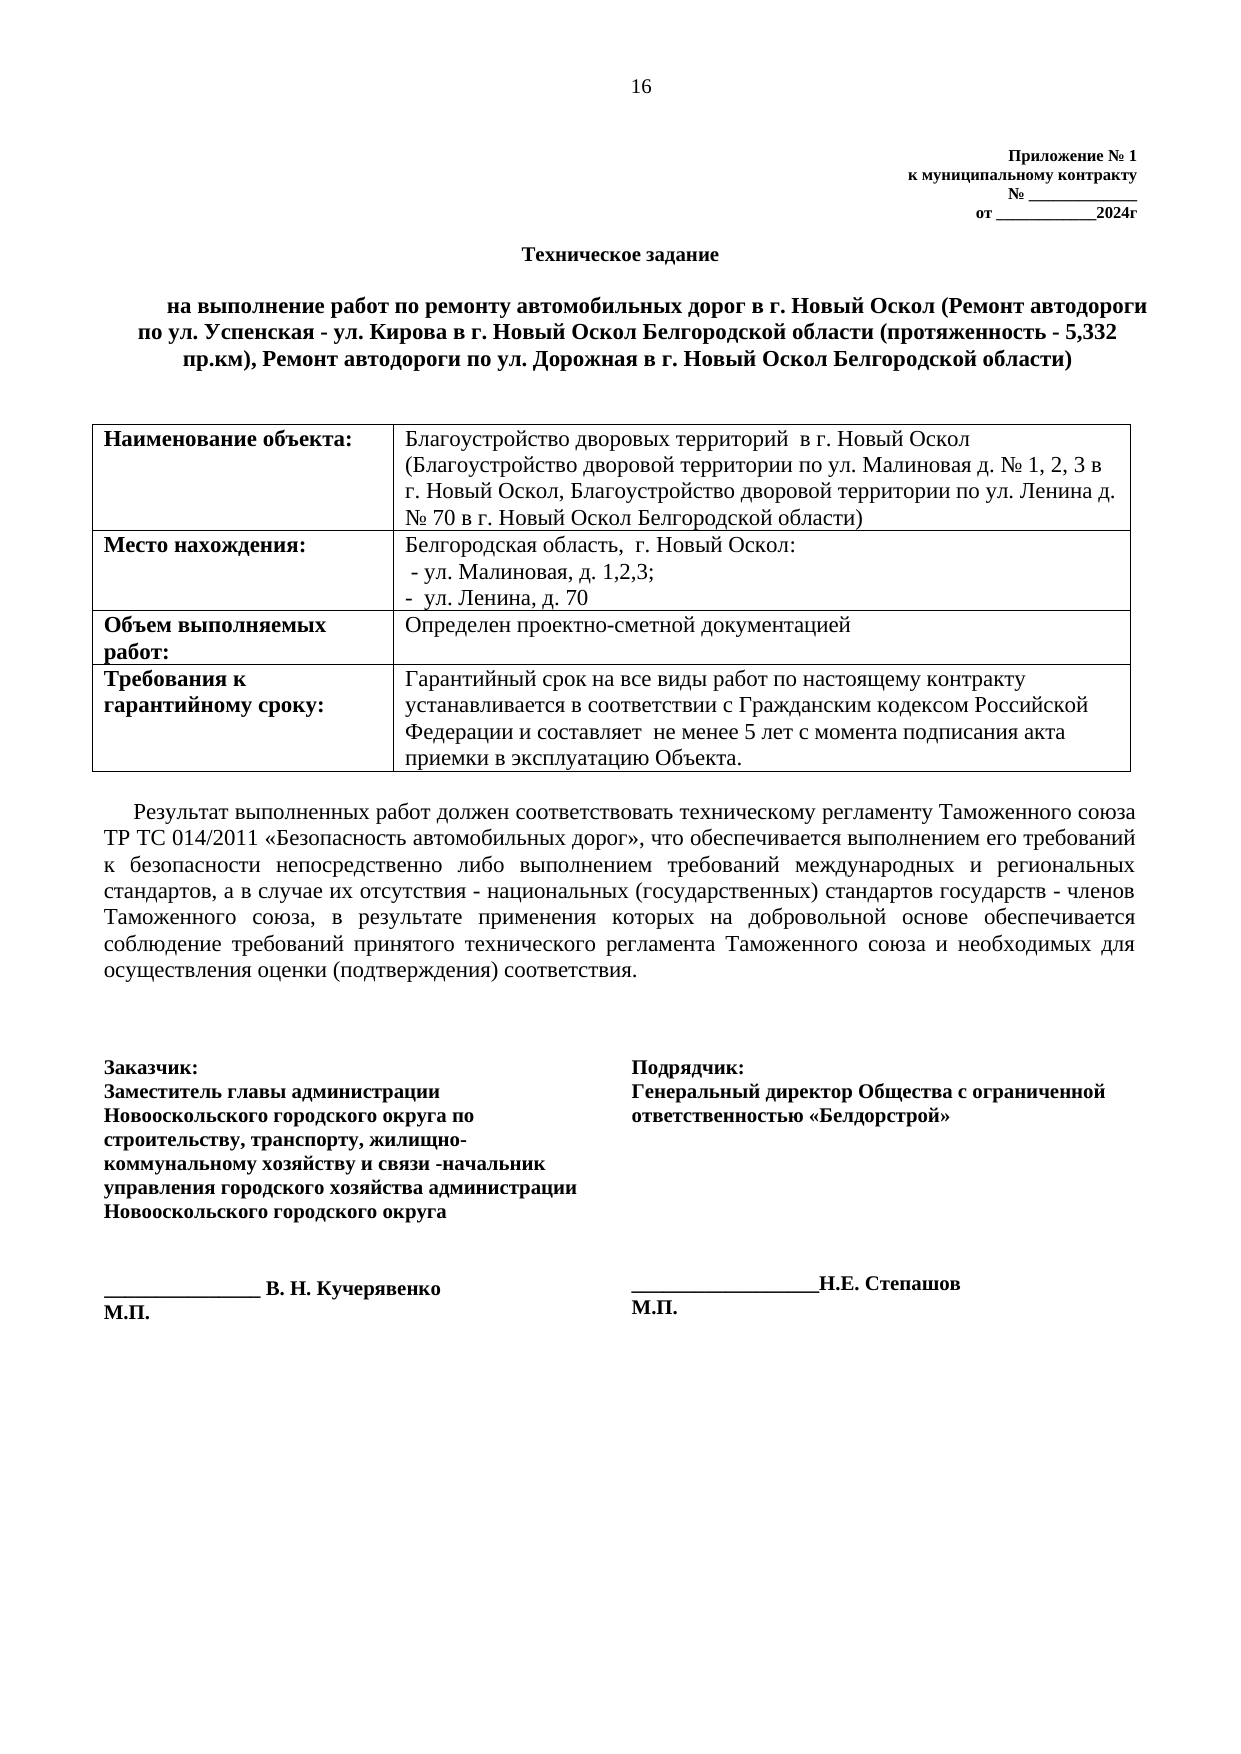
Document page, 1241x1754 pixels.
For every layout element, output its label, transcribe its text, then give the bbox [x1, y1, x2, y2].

table_header Наименование объекта: [93, 425, 393, 530]
table_cell Гарантийный срок на все виды работ по настоящему контракту устанавливается в соответствии с Гражданским кодексом Российской Федерации и составляет не менее 5 лет с момента подписания акта приемки в эксплуатацию Объекта. [394, 665, 1130, 771]
table_header Благоустройство дворовых территорий в г. Новый Оскол (Благоустройство дворовой территории по ул. Малиновая д. № 1, 2, 3 в г. Новый Оскол, Благоустройство дворовой территории по ул. Ленина д. № 70 в г. Новый Оскол Белгородской области) [394, 425, 1130, 530]
text Приложение № 1 [103, 146, 1137, 165]
table_cell Требования к гарантийному сроку: [93, 665, 393, 771]
text Техническое задание [103, 242, 1137, 266]
table_cell Белгородская область, г. Новый Оскол: - ул. Малиновая, д. 1,2,3; - ул. Ленина, д. 70 [394, 531, 1130, 610]
table_cell Определен проектно-сметной документацией [394, 611, 1130, 664]
text от ____________2024г [103, 203, 1137, 222]
table_header Заказчик: Заместитель главы администрации Новооскольского городского округа по строительству, транспорту, жилищно-коммунальному хозяйству и связи -начальник управления городского хозяйства администрации Новооскольского городского округа _______________ В. Н. Кучерявенко М.П. [92, 1055, 620, 1324]
text к муниципальному контракту [103, 165, 1137, 184]
table_header Подрядчик: Генеральный директор Общества с ограниченной ответственностью «Белдорстрой» __________________Н.Е. Степашов М.П. [620, 1055, 1148, 1324]
table_cell Объем выполняемых работ: [93, 611, 393, 664]
text № _____________ [103, 184, 1137, 203]
table_cell Место нахождения: [93, 531, 393, 610]
text на выполнение работ по ремонту автомобильных дорог в г. Новый Оскол (Ремонт автодороги по ул. Успенская - ул. Кирова в г. Новый Оскол Белгородской области (протяженность - 5,332 пр.км), Ремонт автодороги по ул. Дорожная в г. Новый Оскол Белгородской области) [103, 292, 1152, 371]
text Результат выполненных работ должен соответствовать техническому регламенту Таможенного союза ТР ТС 014/2011 «Безопасность автомобильных дорог», что обеспечивается выполнением его требований к безопасности непосредственно либо выполнением требований международных и региональных стандартов, а в случае их отсутствия - национальных (государственных) стандартов государств - членов Таможенного союза, в результате применения которых на добровольной основе обеспечивается соблюдение требований принятого технического регламента Таможенного союза и необходимых для осуществления оценки (подтверждения) соответствия. [103, 798, 1137, 982]
